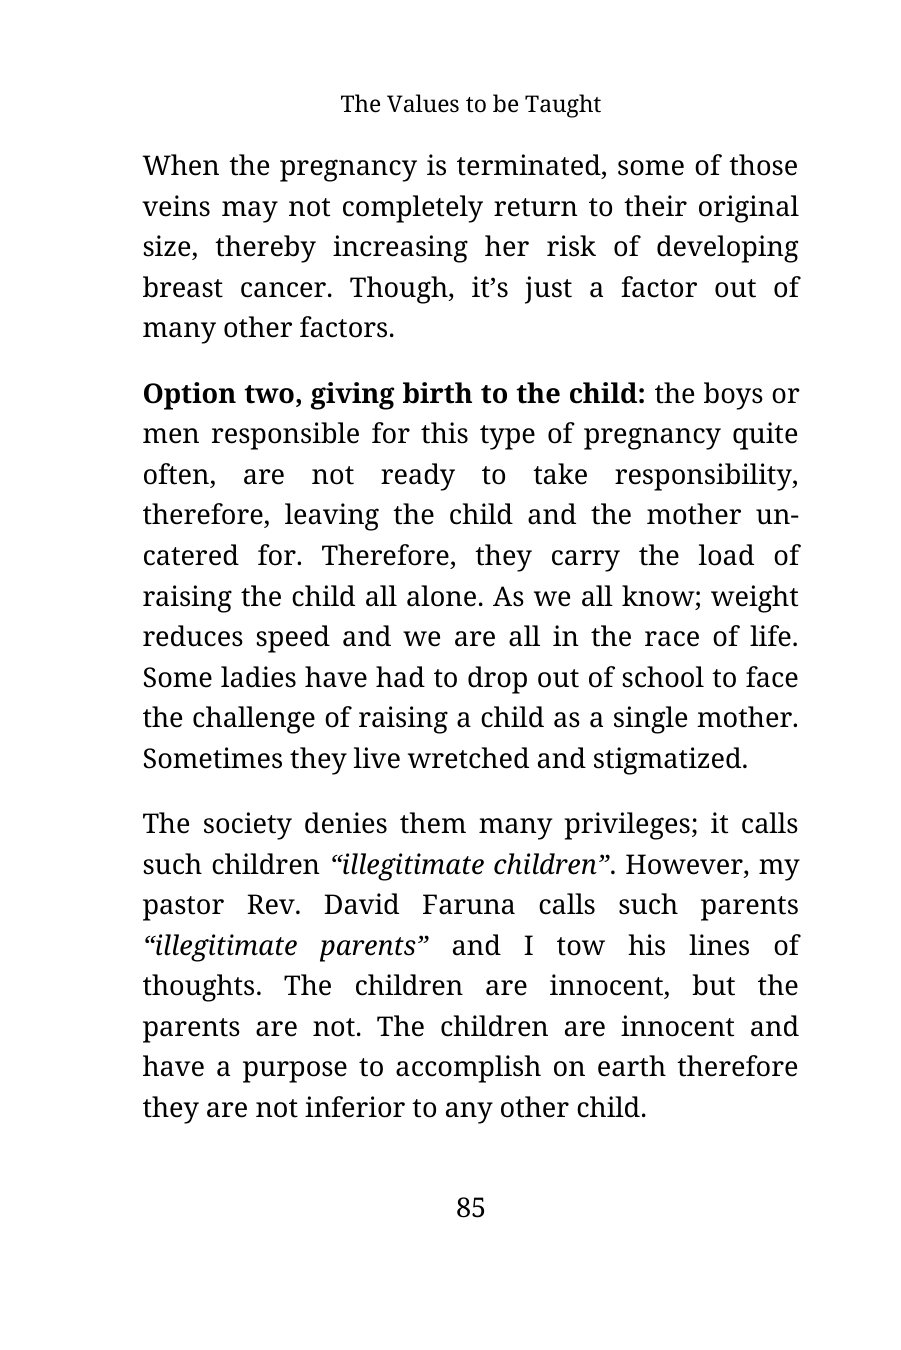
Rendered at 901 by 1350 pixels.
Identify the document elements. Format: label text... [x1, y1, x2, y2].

text Option two, giving birth to the child: the boys or men responsible for this type of pregnancy quite often, are not ready to take responsibility, therefore, leaving the child and the mother un-catered for. Therefore, they carry the load of raising the child all alone. As we all know; weight reduces speed and we are all in the race of life. Some ladies have had to drop out of school to face the challenge of raising a child as a single mother. Sometimes they live wretched and stigmatized. [142, 374, 800, 776]
text The society denies them many privileges; it calls such children “illegitimate children”. However, my pastor Rev. David Faruna calls such parents “illegitimate parents” and I tow his lines of thoughts. The children are innocent, but the parents are not. The children are innocent and have a purpose to accomplish on earth therefore they are not inferior to any other child. [142, 804, 800, 1125]
